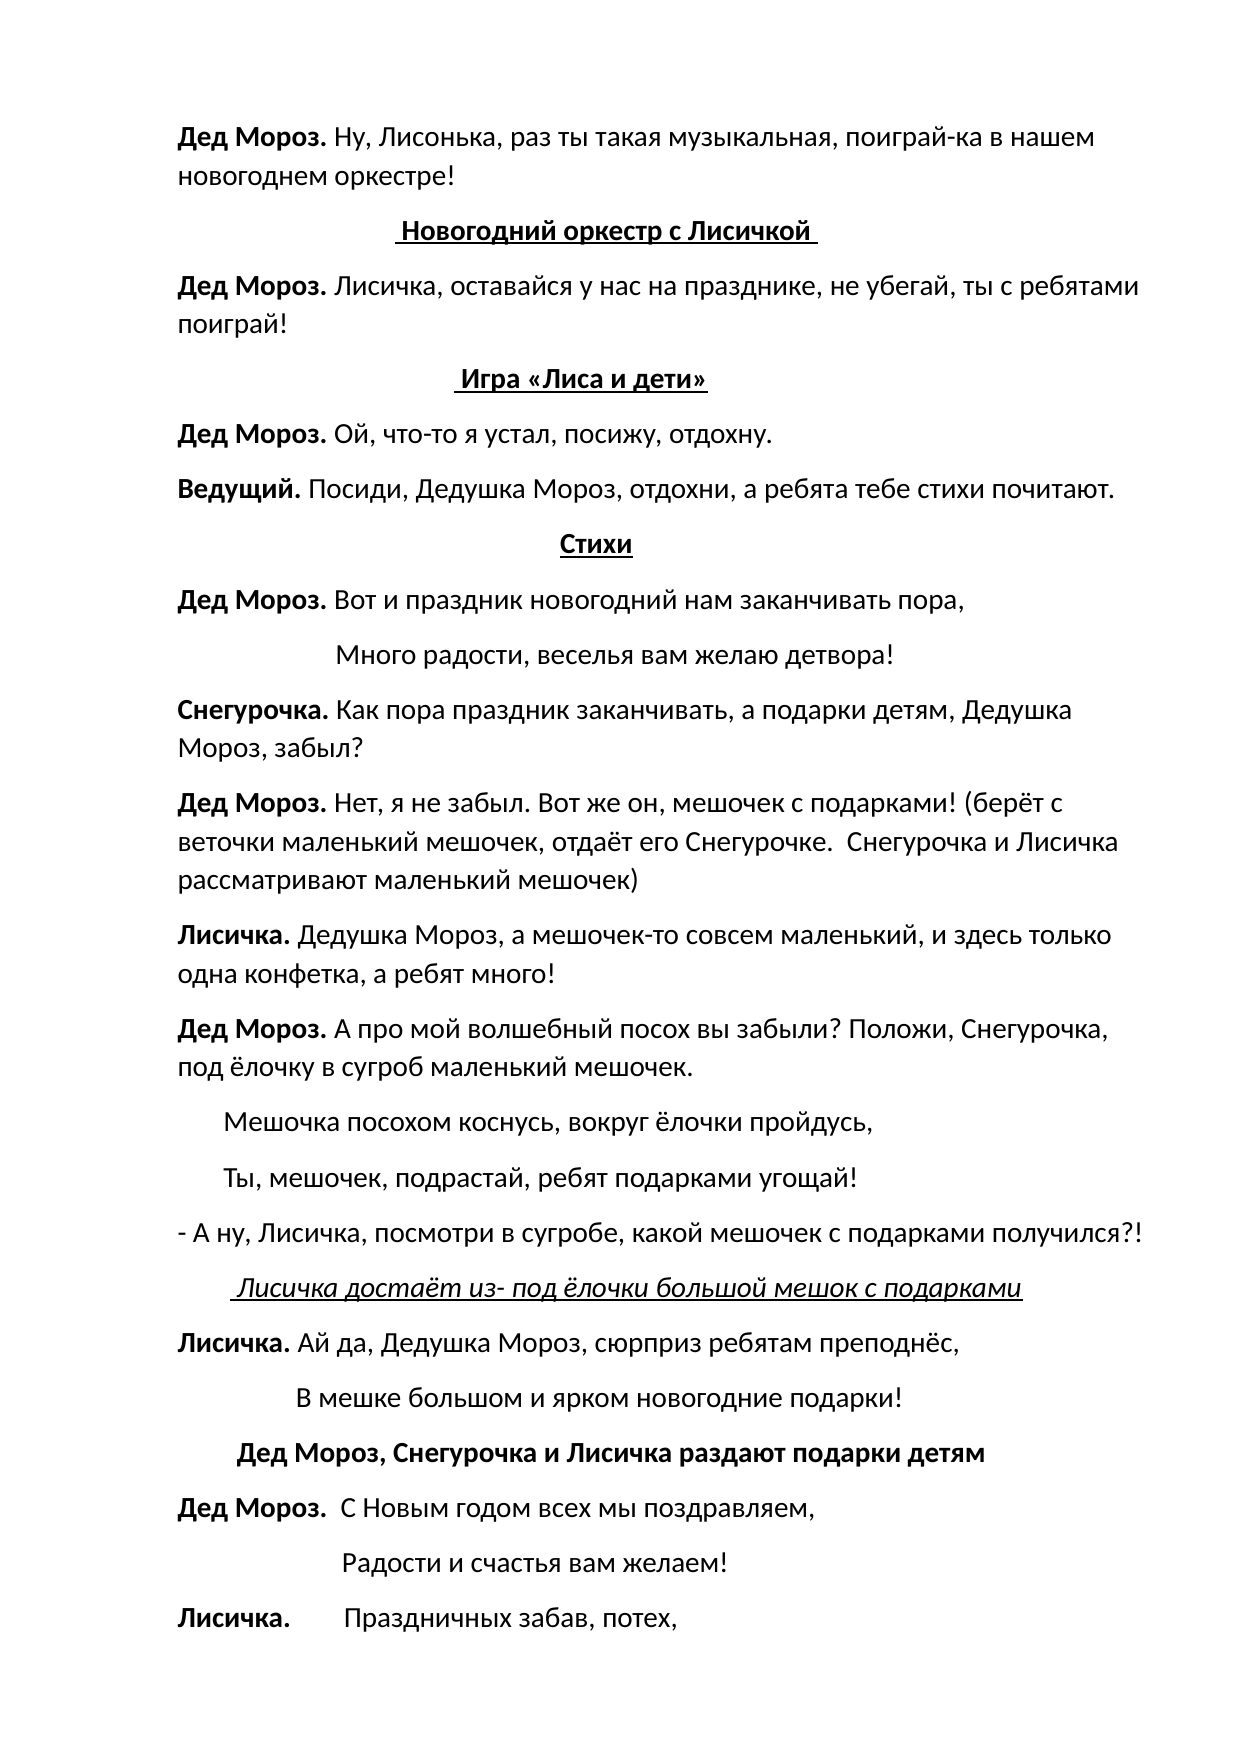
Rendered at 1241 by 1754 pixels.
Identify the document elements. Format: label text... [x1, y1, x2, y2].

text Лисичка. Дедушка Мороз, а мешочек-то совсем маленький, и здесь только одна конфетка, а ребят много! [177, 916, 1152, 991]
text Ведущий. Посиди, Дедушка Мороз, отдохни, а ребята тебе стихи почитают. [177, 471, 1152, 506]
text Радости и счастья вам желаем! [177, 1544, 1152, 1580]
text Мешочка посохом коснусь, вокруг ёлочки пройдусь, [177, 1103, 1152, 1139]
text Дед Мороз. Лисичка, оставайся у нас на празднике, не убегай, ты с ребятами поиграй! [177, 267, 1152, 341]
text В мешке большом и ярком новогодние подарки! [177, 1379, 1152, 1415]
text Лисичка. Ай да, Дедушка Мороз, сюрприз ребятам преподнёс, [177, 1324, 1152, 1359]
text Дед Мороз. С Новым годом всех мы поздравляем, [177, 1489, 1152, 1525]
text Снегурочка. Как пора праздник заканчивать, а подарки детям, Дедушка Мороз, забыл? [177, 691, 1152, 765]
text Стихи [177, 526, 1152, 561]
text Дед Мороз. Вот и праздник новогодний нам заканчивать пора, [177, 581, 1152, 616]
text Дед Мороз. Нет, я не забыл. Вот же он, мешочек с подарками! (берёт с веточки маленький мешочек, отдаёт его Снегурочке. Снегурочка и Лисичка рассматривают маленький мешочек) [177, 784, 1152, 897]
text Ты, мешочек, подрастай, ребят подарками угощай! [177, 1159, 1152, 1194]
text Игра «Лиса и дети» [177, 360, 1152, 396]
text Много радости, веселья вам желаю детвора! [177, 636, 1152, 671]
text Дед Мороз. А про мой волшебный посох вы забыли? Положи, Снегурочка, под ёлочку в сугроб маленький мешочек. [177, 1010, 1152, 1084]
text Дед Мороз. Ой, что-то я устал, посижу, отдохну. [177, 415, 1152, 451]
text Новогодний оркестр с Лисичкой [177, 212, 1152, 247]
text - А ну, Лисичка, посмотри в сугробе, какой мешочек с подарками получился?! [177, 1214, 1152, 1249]
text Дед Мороз. Ну, Лисонька, раз ты такая музыкальная, поиграй-ка в нашем новогоднем оркестре! [177, 118, 1152, 192]
text Лисичка. Праздничных забав, потех, [177, 1599, 1152, 1635]
text Дед Мороз, Снегурочка и Лисичка раздают подарки детям [177, 1434, 1152, 1470]
text Лисичка достаёт из- под ёлочки большой мешок с подарками [177, 1269, 1152, 1304]
